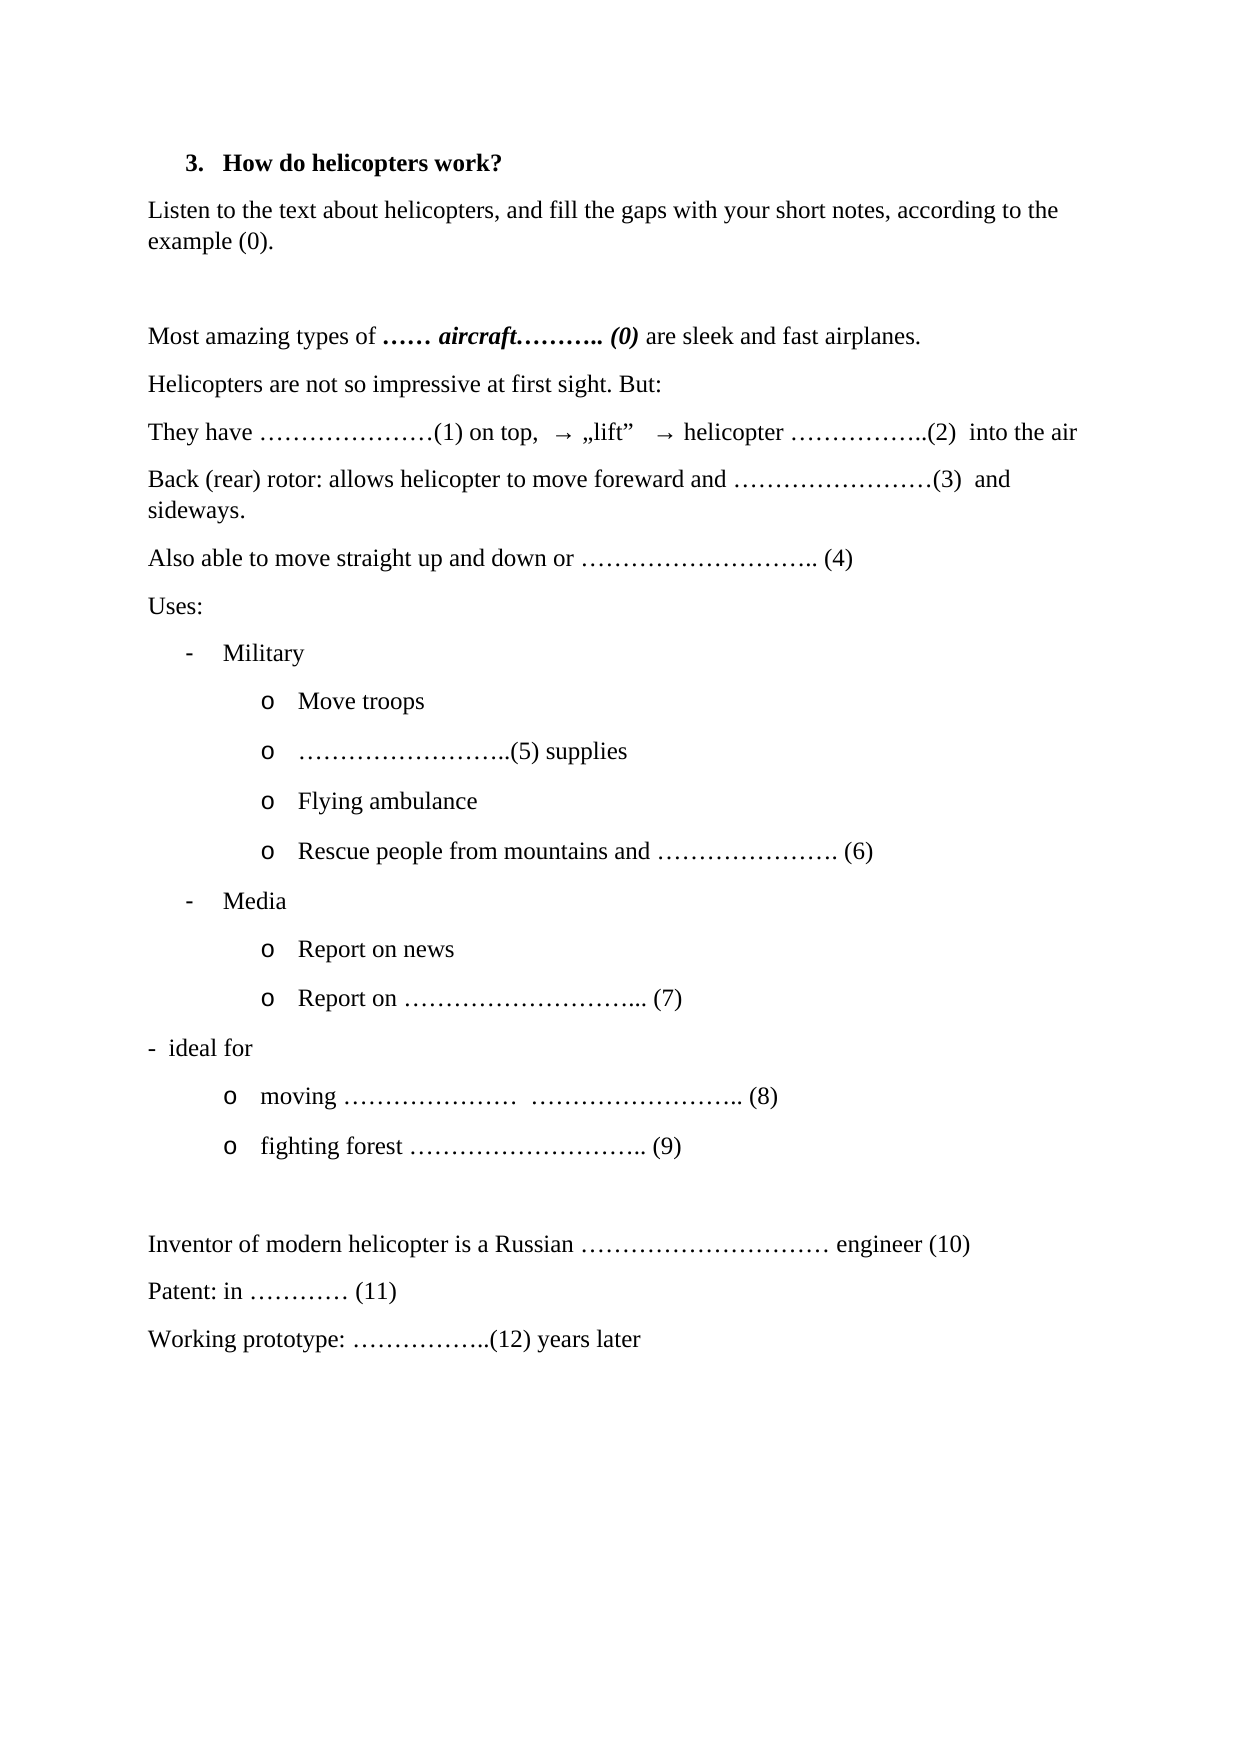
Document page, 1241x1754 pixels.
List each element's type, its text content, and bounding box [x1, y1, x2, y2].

list Media [185, 886, 1093, 915]
list Report on ………………………... (7) [260, 983, 1093, 1014]
text They have …………………(1) on top, → „lift” → helicopter ……………..(2) into the air [148, 417, 1093, 445]
list ……………………..(5) supplies [260, 736, 1093, 767]
text Working prototype: ……………..(12) years later [148, 1324, 1093, 1353]
list Report on news [260, 934, 1093, 964]
list Flying ambulance [260, 786, 1093, 817]
text Inventor of modern helicopter is a Russian ………………………… engineer (10) [148, 1229, 1093, 1257]
list fighting forest ……………………….. (9) [223, 1131, 1093, 1162]
list Move troops [260, 686, 1093, 717]
list Rescue people from mountains and …………………. (6) [260, 836, 1093, 867]
text Most amazing types of …… aircraft……….. (0) are sleek and fast airplanes. [148, 321, 1093, 350]
text Patent: in ………… (11) [148, 1276, 1093, 1305]
list - ideal for [148, 1033, 1093, 1062]
text Back (rear) rotor: allows helicopter to move foreward and ……………………(3) and sideways. [148, 464, 1093, 524]
text Helicopters are not so impressive at first sight. But: [148, 369, 1093, 398]
list How do helicopters work? [185, 148, 1093, 176]
list moving ………………… …………………….. (8) [223, 1081, 1093, 1112]
list Military [185, 638, 1093, 667]
text Also able to move straight up and down or ……………………….. (4) [148, 543, 1093, 572]
text Listen to the text about helicopters, and fill the gaps with your short notes, according to the example (0). [148, 195, 1093, 254]
text Uses: [148, 591, 1093, 619]
